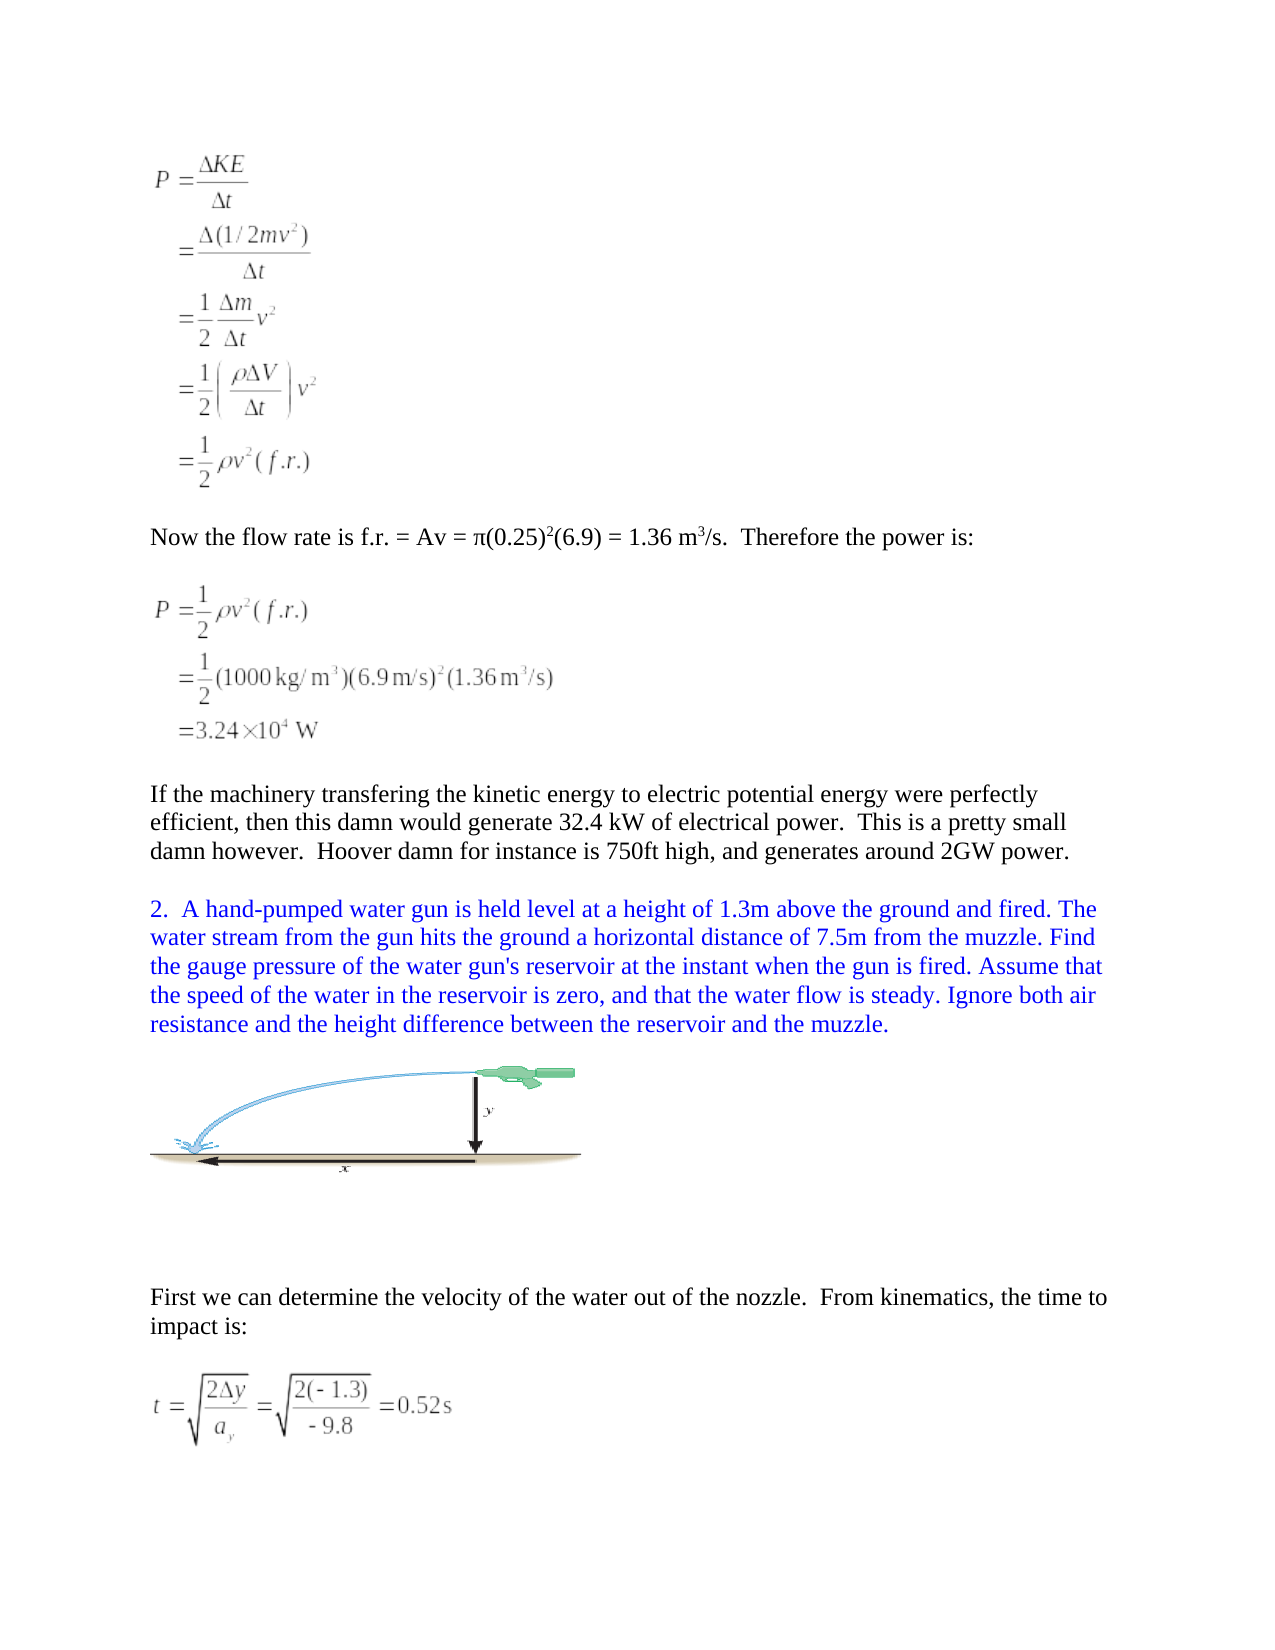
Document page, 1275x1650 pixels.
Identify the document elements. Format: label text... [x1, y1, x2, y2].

picture [150, 1066, 582, 1254]
text If the machinery transfering the kinetic energy to electric potential energy were perfectly efficient, then this damn would generate 32.4 kW of electrical power. This is a pretty small damn however. damn for instance is 750ft high, and generates around 2GW power. [150, 779, 1125, 865]
text Now the flow rate is f.r. = Av = π(0.25)2(6.9) = 1.36 m3/s. Therefore the power is: [150, 522, 1125, 551]
text First we can determine the velocity of the water out of the nozzle. From kinematics, the time to impact is: [150, 1282, 1125, 1340]
text 2. A hand-pumped water gun is held level at a height of 1.3m above the ground and fired. The water stream from the gun hits the ground a horizontal distance of 7.5m from the muzzle. Find the gauge pressure of the water gun's reservoir at the instant when the gun is fired. Assume that the speed of the water in the reservoir is zero, and that the water flow is steady. Ignore both air resistance and the height difference between the reservoir and the muzzle. [150, 894, 1125, 1037]
